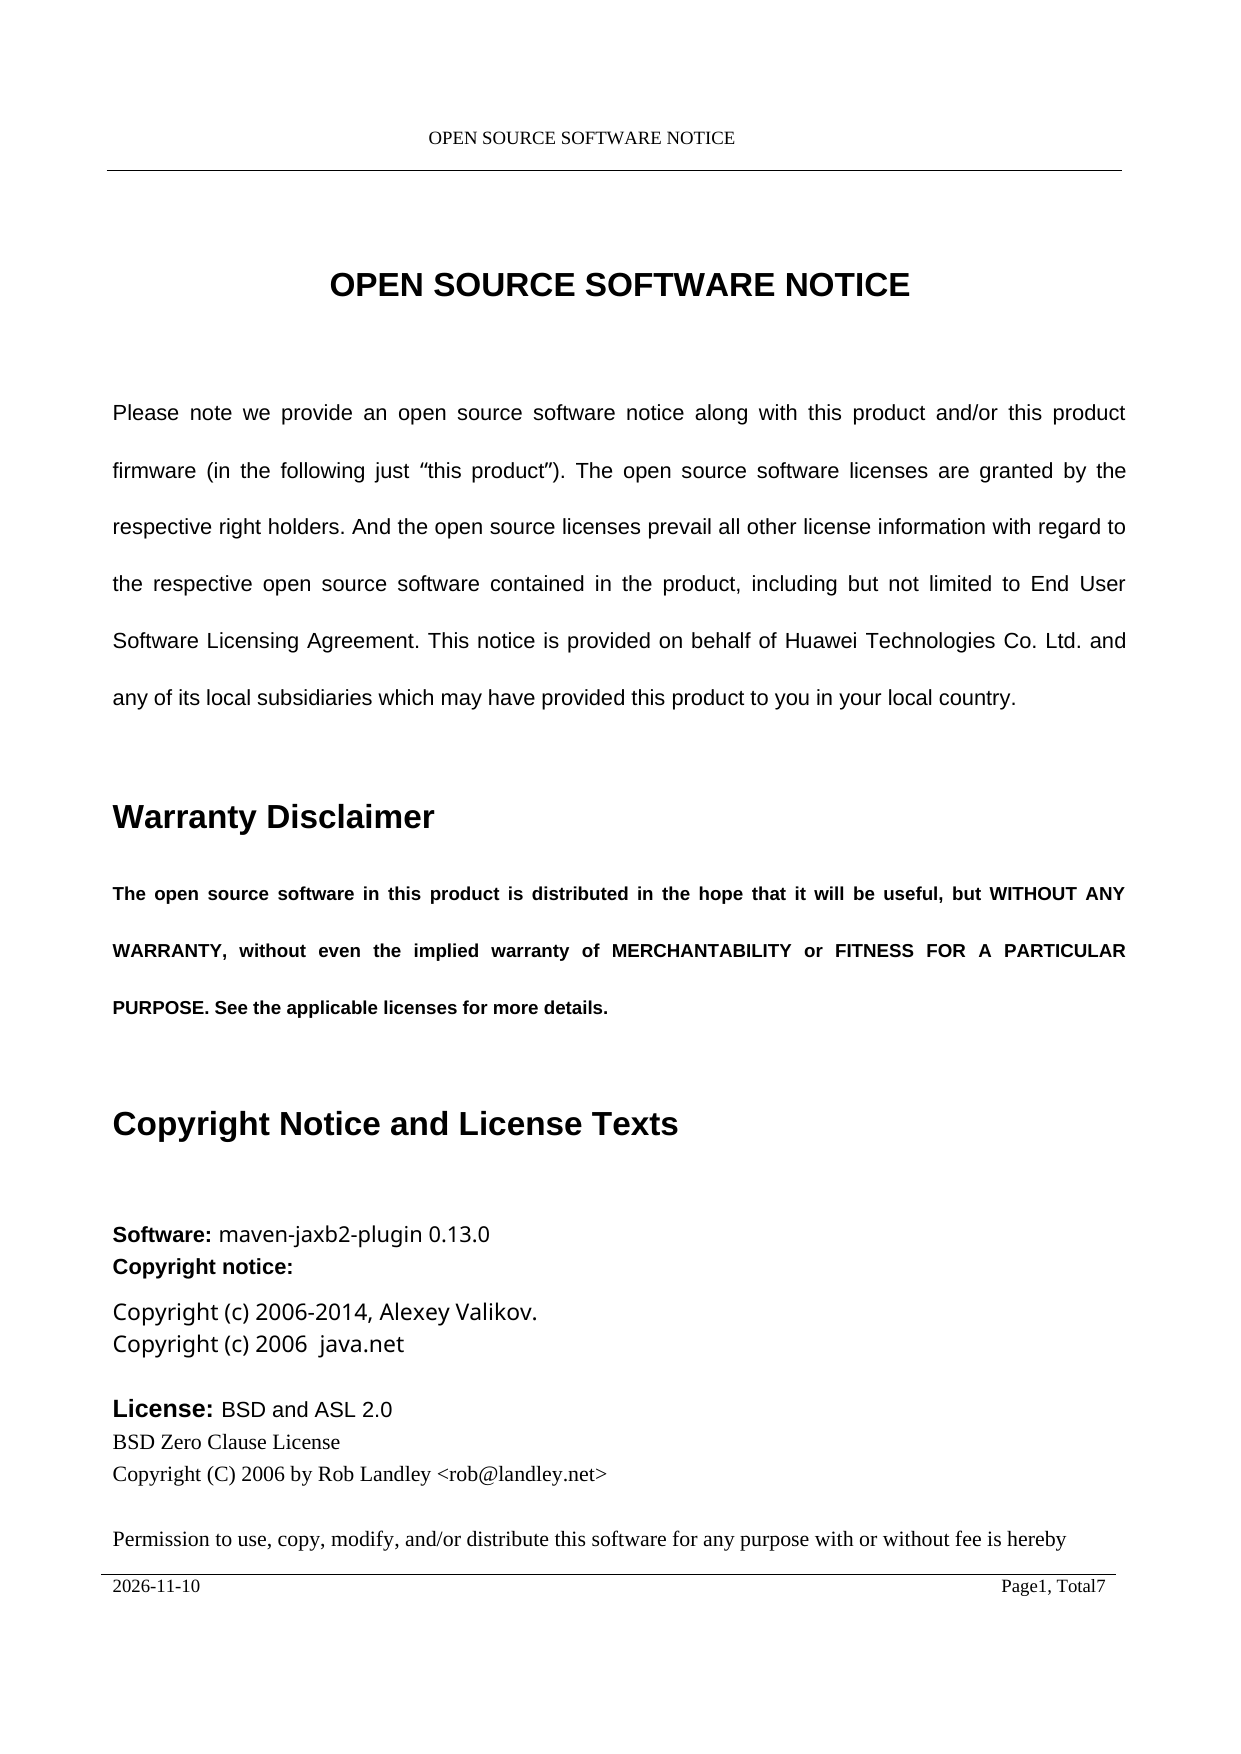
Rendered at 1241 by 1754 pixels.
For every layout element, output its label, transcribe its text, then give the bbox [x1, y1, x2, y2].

text License: BSD and ASL 2.0 [112, 1392, 1128, 1425]
text Warranty Disclaimer [112, 784, 1128, 849]
text Copyright (c) 2006-2014, Alexey Valikov. Copyright (c) 2006 java.net [112, 1295, 1128, 1392]
text Copyright notice: [112, 1250, 1128, 1282]
text The open source software in this product is distributed in the hope that it will be useful, but WITHOUT ANY WARRANTY, without even the implied warranty of MERCHANTABILITY or FITNESS FOR A PARTICULAR PURPOSE. See the applicable licenses for more details. [112, 877, 1128, 1024]
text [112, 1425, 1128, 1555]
text Copyright Notice and License Texts [112, 1091, 1128, 1156]
text Software: maven-jaxb2-plugin 0.13.0 [112, 1217, 1128, 1250]
text OPEN SOURCE SOFTWARE NOTICE [112, 251, 1128, 316]
text Please note we provide an open source software notice along with this product and/or this product firmware (in the following just “this product”). The open source software licenses are granted by the respective right holders. And the open source licenses prevail all other license information with regard to the respective open source software contained in the product, including but not limited to End User Software Licensing Agreement. This notice is provided on behalf of Huawei Technologies Co. Ltd. and any of its local subsidiaries which may have provided this product to you in your local country. [112, 397, 1128, 713]
